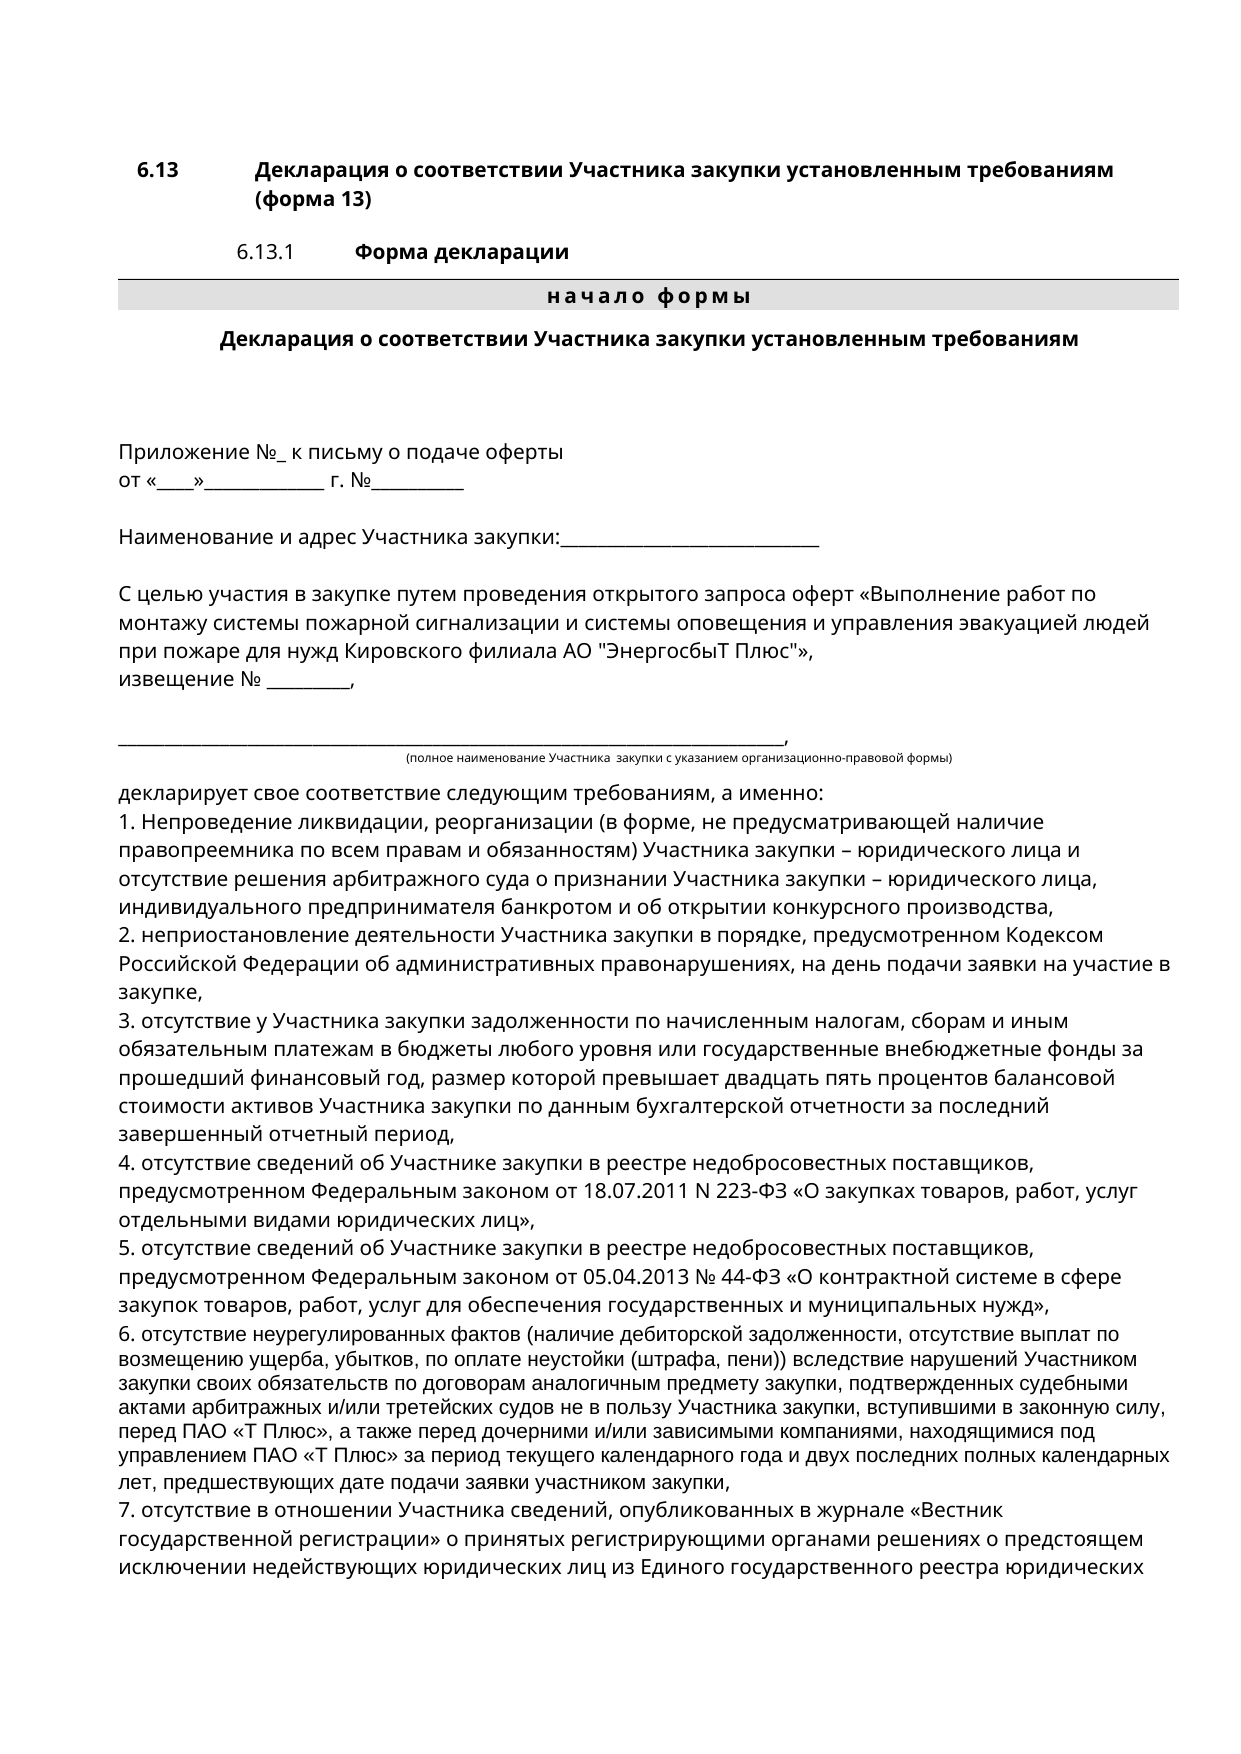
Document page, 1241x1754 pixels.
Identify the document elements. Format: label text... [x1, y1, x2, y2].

text ________________________________________________________________________, [118, 721, 1181, 750]
subtitle Декларация о соответствии Участника закупки установленным требованиям (форма 13) [137, 156, 1181, 212]
text 1. Непроведение ликвидации, реорганизации (в форме, не предусматривающей наличие правопреемника по всем правам и обязанностям) Участника закупки – юридического лица и отсутствие решения арбитражного суда о признании Участника закупки – юридического лица, индивидуального предпринимателя банкротом и об открытии конкурсного производства, [118, 807, 1181, 921]
text 6. отсутствие неурегулированных фактов (наличие дебиторской задолженности, отсутствие выплат по возмещению ущерба, убытков, по оплате неустойки (штрафа, пени)) вследствие нарушений Участником закупки своих обязательств по договорам аналогичным предмету закупки, подтвержденных судебными актами арбитражных и/или третейских судов не в пользу Участника закупки, вступившими в законную силу, перед ПАО «Т Плюс», а также перед дочерними и/или зависимыми компаниями, находящимися под управлением ПАО «Т Плюс» за период текущего календарного года и двух последних полных календарных лет, предшествующих дате подачи заявки участником закупки, [118, 1319, 1181, 1495]
text Декларация о соответствии Участника закупки установленным требованиям [118, 324, 1181, 353]
text С целью участия в закупке путем проведения открытого запроса оферт «Выполнение работ по монтажу системы пожарной сигнализации и системы оповещения и управления эвакуацией людей при пожаре для нужд Кировского филиала АО "ЭнергосбыТ Плюс"», [118, 579, 1181, 664]
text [118, 1495, 1181, 1581]
text начало формы [118, 280, 1179, 310]
text извещение № _________, [118, 664, 1181, 693]
text 2. неприостановление деятельности Участника закупки в порядке, предусмотренном Кодексом Российской Федерации об административных правонарушениях, на день подачи заявки на участие в закупке, [118, 921, 1181, 1006]
text Наименование и адрес Участника закупки:____________________________ [118, 522, 1181, 551]
text 5. отсутствие сведений об Участнике закупки в реестре недобросовестных поставщиков, предусмотренном Федеральным законом от 05.04.2013 № 44-ФЗ «О контрактной системе в сфере закупок товаров, работ, услуг для обеспечения государственных и муниципальных нужд», [118, 1233, 1181, 1319]
text декларирует свое соответствие следующим требованиям, а именно: [118, 778, 1181, 807]
text Приложение №_ к письму о подаче оферты от «____»_____________ г. №__________ [118, 437, 1181, 494]
text 3. отсутствие у Участника закупки задолженности по начисленным налогам, сборам и иным обязательным платежам в бюджеты любого уровня или государственные внебюджетные фонды за прошедший финансовый год, размер которой превышает двадцать пять процентов балансовой стоимости активов Участника закупки по данным бухгалтерской отчетности за последний завершенный отчетный период, [118, 1006, 1181, 1148]
text Форма декларации [236, 237, 1181, 266]
text (полное наименование Участника закупки с указанием организационно-правовой формы) [118, 750, 1181, 778]
text 4. отсутствие сведений об Участнике закупки в реестре недобросовестных поставщиков, предусмотренном Федеральным законом от 18.07.2011 N 223-ФЗ «О закупках товаров, работ, услуг отдельными видами юридических лиц», [118, 1148, 1181, 1233]
